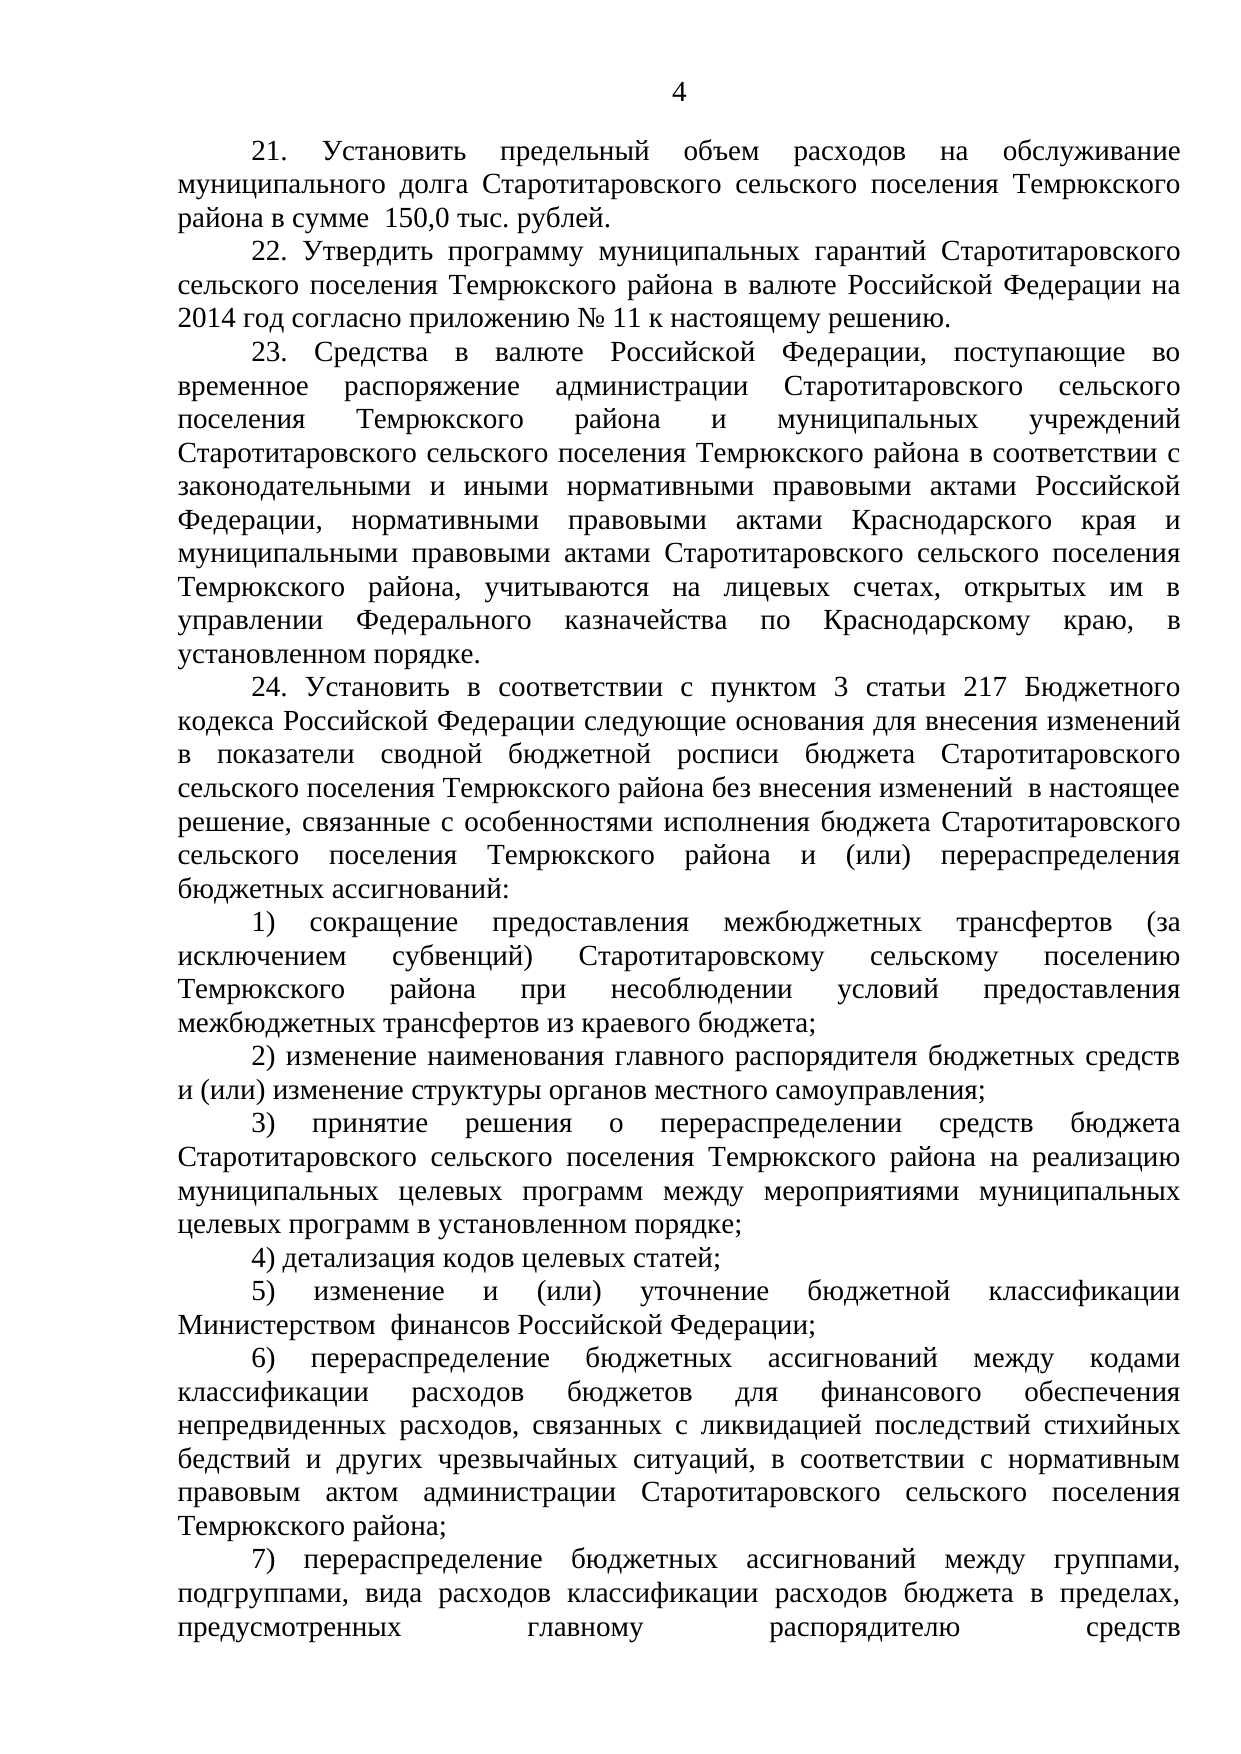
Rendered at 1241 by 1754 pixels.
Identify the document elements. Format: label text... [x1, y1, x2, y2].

text 1) сокращение предоставления межбюджетных трансфертов (за исключением субвенций) Старотитаровскому сельскому поселению Темрюкского района при несоблюдении условий предоставления межбюджетных трансфертов из краевого бюджета; [177, 904, 1181, 1038]
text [177, 1542, 1181, 1642]
text 6) перераспределение бюджетных ассигнований между кодами классификации расходов бюджетов для финансового обеспечения непредвиденных расходов, связанных с ликвидацией последствий стихийных бедствий и других чрезвычайных ситуаций, в соответствии с нормативным правовым актом администрации Старотитаровского сельского поселения Темрюкского района; [177, 1340, 1181, 1542]
text 5) изменение и (или) уточнение бюджетной классификации Министерством финансов Российской Федерации; [177, 1273, 1181, 1340]
text 24. Установить в соответствии с пунктом 3 статьи 217 Бюджетного кодекса Российской Федерации следующие основания для внесения изменений в показатели сводной бюджетной росписи бюджета Старотитаровского сельского поселения Темрюкского района без внесения изменений в настоящее решение, связанные с особенностями исполнения бюджета Старотитаровского сельского поселения Темрюкского района и (или) перераспределения бюджетных ассигнований: [177, 669, 1181, 904]
text 2) изменение наименования главного распорядителя бюджетных средств и (или) изменение структуры органов местного самоуправления; [177, 1038, 1181, 1106]
text 23. Средства в валюте Российской Федерации, поступающие во временное распоряжение администрации Старотитаровского сельского поселения Темрюкского района и муниципальных учреждений Старотитаровского сельского поселения Темрюкского района в соответствии с законодательными и иными нормативными правовыми актами Российской Федерации, нормативными правовыми актами Краснодарского края и муниципальными правовыми актами Старотитаровского сельского поселения Темрюкского района, учитываются на лицевых счетах, открытых им в управлении Федерального казначейства по Краснодарскому краю, в установленном порядке. [177, 334, 1181, 669]
text 4) детализация кодов целевых статей; [177, 1240, 1181, 1273]
text 22. Утвердить программу муниципальных гарантий Старотитаровского сельского поселения Темрюкского района в валюте Российской Федерации на 2014 год согласно приложению № 11 к настоящему решению. [177, 233, 1181, 334]
text 3) принятие решения о перераспределении средств бюджета Старотитаровского сельского поселения Темрюкского района на реализацию муниципальных целевых программ между мероприятиями муниципальных целевых программ в установленном порядке; [177, 1106, 1181, 1240]
text 21. Установить предельный объем расходов на обслуживание муниципального долга Старотитаровского сельского поселения Темрюкского района в сумме 150,0 тыс. рублей. [177, 133, 1181, 233]
